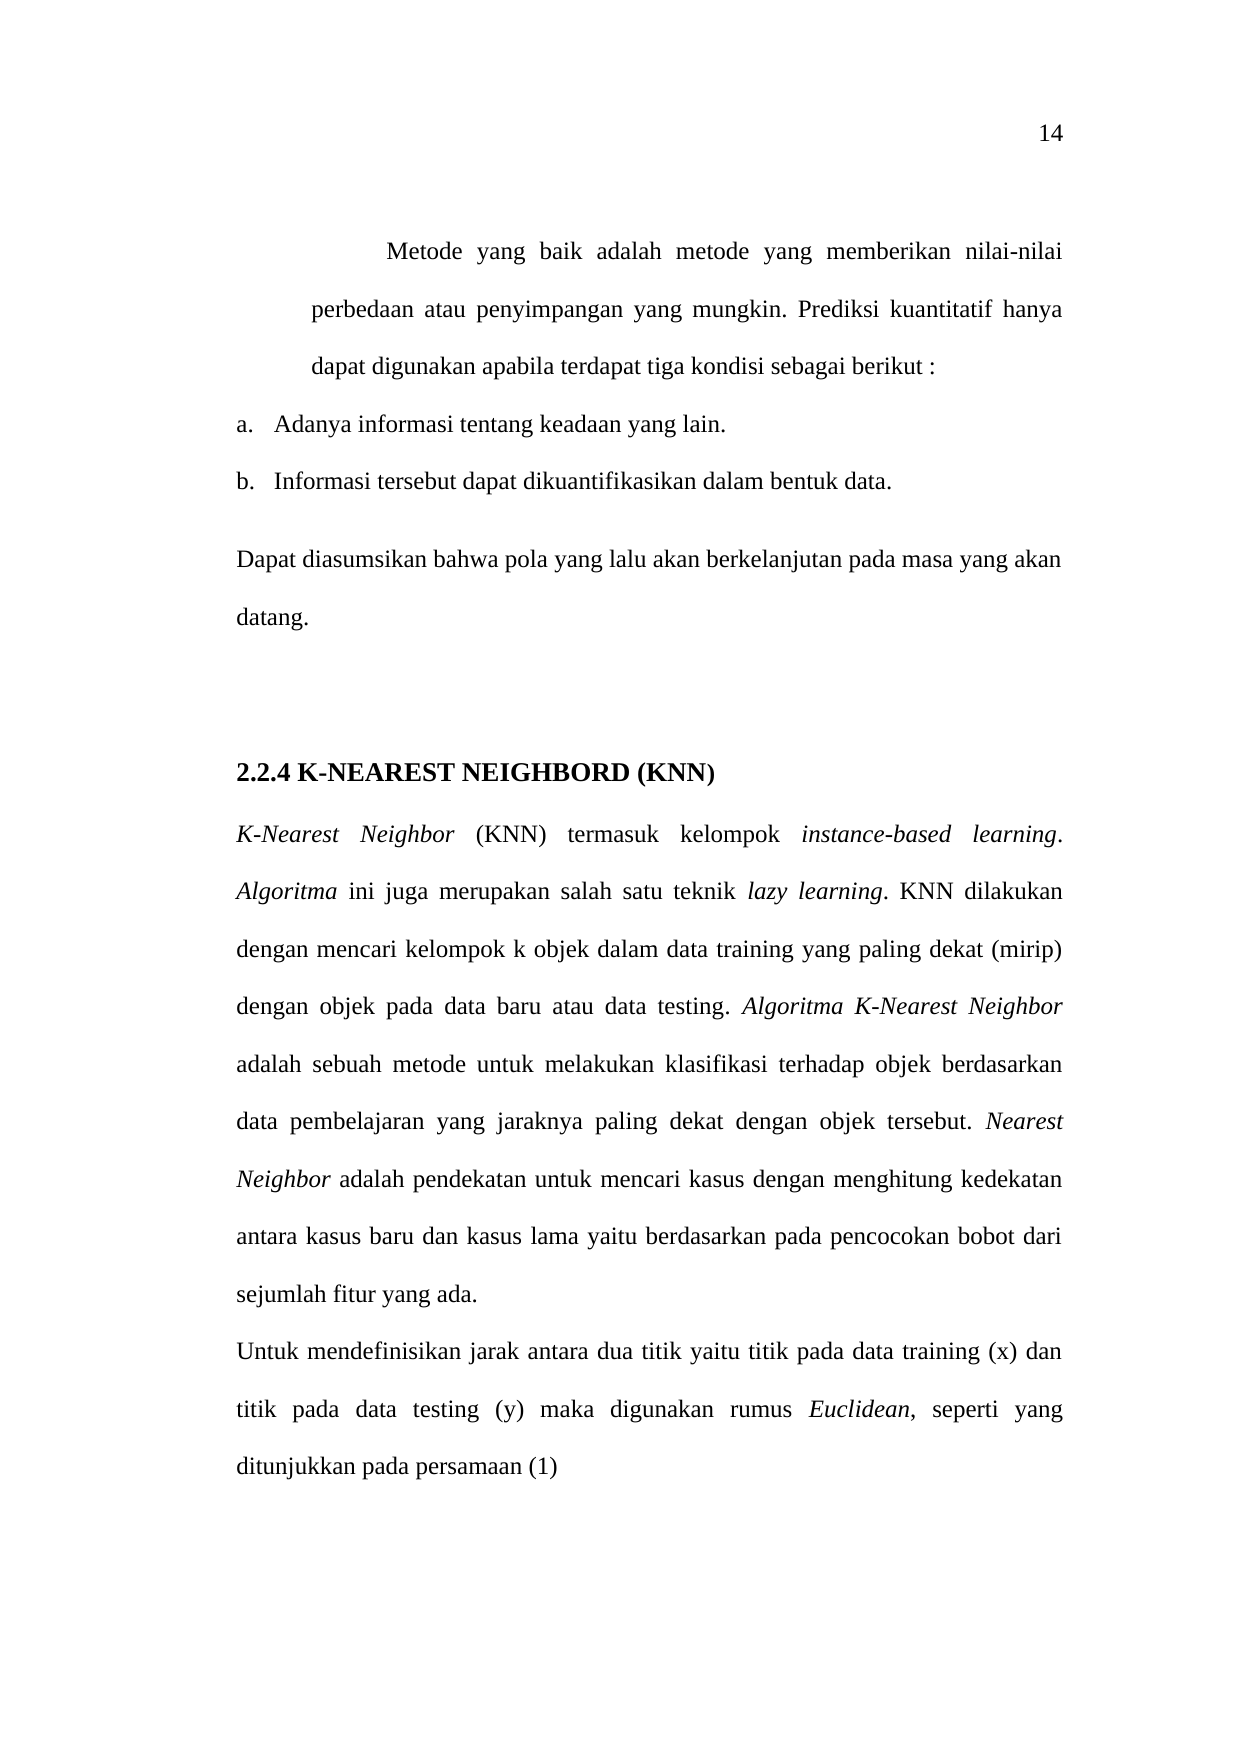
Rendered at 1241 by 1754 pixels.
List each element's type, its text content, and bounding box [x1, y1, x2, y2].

text Untuk mendefinisikan jarak antara dua titik yaitu titik pada data training (x) dan titik pada data testing (y) maka digunakan rumus Euclidean, seperti yang ditunjukkan pada persamaan (1) [236, 1336, 1063, 1480]
subtitle 2.2.4 K-NEAREST NEIGHBORD (KNN) [236, 756, 1063, 788]
text Dapat diasumsikan bahwa pola yang lalu akan berkelanjutan pada masa yang akan datang. [236, 544, 1063, 631]
list Metode yang baik adalah metode yang memberikan nilai-nilai perbedaan atau penyimpangan yang mungkin. Prediksi kuantitatif hanya dapat digunakan apabila terdapat tiga kondisi sebagai berikut : [311, 236, 1063, 380]
text K-Nearest Neighbor (KNN) termasuk kelompok instance-based learning. Algoritma ini juga merupakan salah satu teknik lazy learning. KNN dilakukan dengan mencari kelompok k objek dalam data training yang paling dekat (mirip) dengan objek pada data baru atau data testing. Algoritma K-Nearest Neighbor adalah sebuah metode untuk melakukan klasifikasi terhadap objek berdasarkan data pembelajaran yang jaraknya paling dekat dengan objek tersebut. Nearest Neighbor adalah pendekatan untuk mencari kasus dengan menghitung kedekatan antara kasus baru dan kasus lama yaitu berdasarkan pada pencocokan bobot dari sejumlah fitur yang ada. [236, 819, 1063, 1307]
list Informasi tersebut dapat dikuantifikasikan dalam bentuk data. [236, 466, 1063, 495]
list Adanya informasi tentang keadaan yang lain. [236, 409, 1063, 437]
